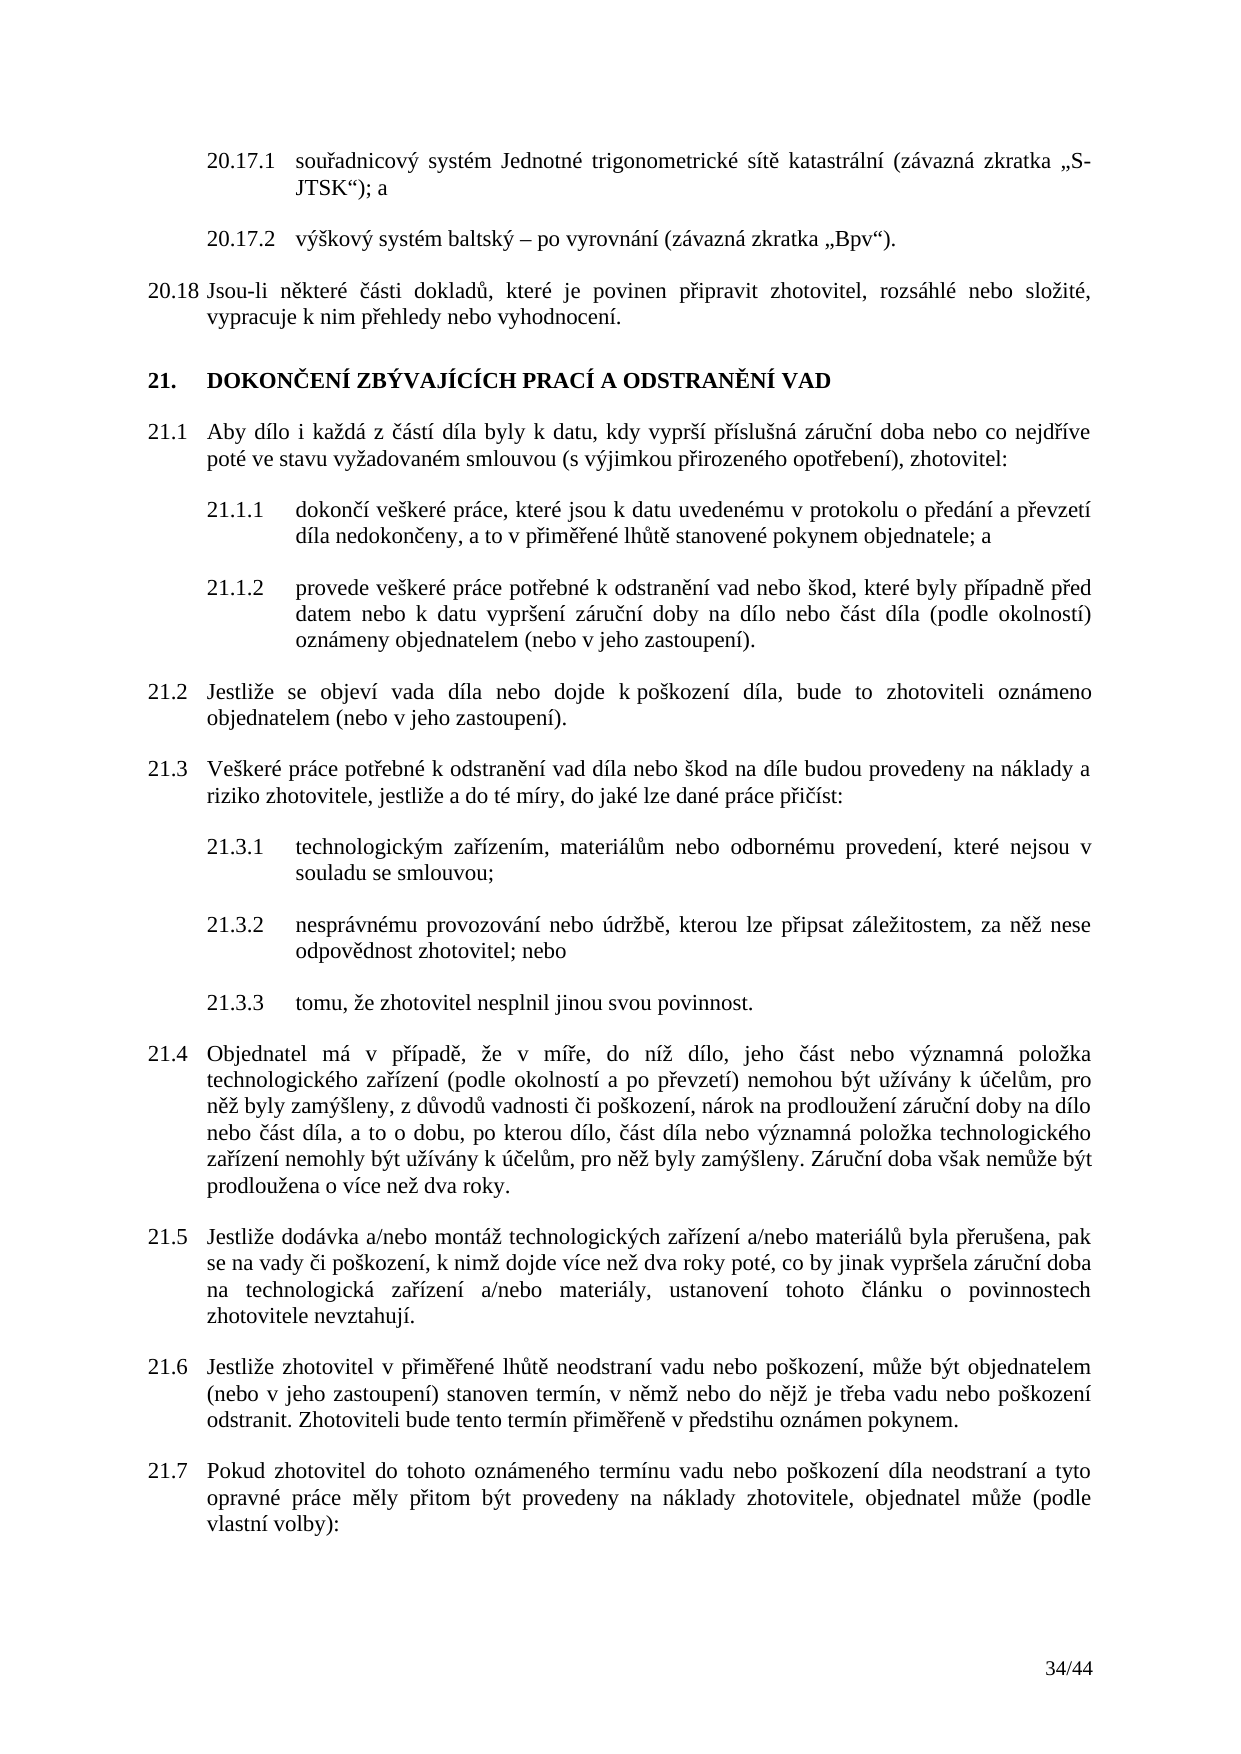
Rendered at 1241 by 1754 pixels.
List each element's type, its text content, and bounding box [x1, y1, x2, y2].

text souřadnicový systém Jednotné trigonometrické sítě katastrální (závazná zkratka „S-JTSK“); a [207, 148, 1093, 200]
text technologickým zařízením, materiálům nebo odbornému provedení, které nejsou v souladu se smlouvou; [207, 833, 1093, 886]
text Aby dílo i každá z částí díla byly k datu, kdy vyprší příslušná záruční doba nebo co nejdříve poté ve stavu vyžadovaném smlouvou (s výjimkou přirozeného opotřebení), zhotovitel: [148, 418, 1093, 471]
text nesprávnému provozování nebo údržbě, kterou lze připsat záležitostem, za něž nese odpovědnost zhotovitel; nebo [207, 911, 1093, 963]
text tomu, že zhotovitel nesplnil jinou svou povinnost. [207, 988, 1093, 1015]
text Jestliže zhotovitel v přiměřené lhůtě neodstraní vadu nebo poškození, může být objednatelem (nebo v jeho zastoupení) stanoven termín, v němž nebo do nějž je třeba vadu nebo poškození odstranit. Zhotoviteli bude tento termín přiměřeně v předstihu oznámen pokynem. [148, 1353, 1093, 1432]
text Dokončení zbývajících prací a odstranění vad [148, 367, 1093, 393]
text výškový systém baltský – po vyrovnání (závazná zkratka „Bpv“). [207, 225, 1093, 252]
text Jestliže dodávka a/nebo montáž technologických zařízení a/nebo materiálů byla přerušena, pak se na vady či poškození, k nimž dojde více než dva roky poté, co by jinak vypršela záruční doba na technologická zařízení a/nebo materiály, ustanovení tohoto článku o povinnostech zhotovitele nevztahují. [148, 1223, 1093, 1328]
text provede veškeré práce potřebné k odstranění vad nebo škod, které byly případně před datem nebo k datu vypršení záruční doby na dílo nebo část díla (podle okolností) oznámeny objednatelem (nebo v jeho zastoupení). [207, 574, 1093, 653]
text dokončí veškeré práce, které jsou k datu uvedenému v protokolu o předání a převzetí díla nedokončeny, a to v přiměřené lhůtě stanovené pokynem objednatele; a [207, 496, 1093, 549]
text Objednatel má v případě, že v míře, do níž dílo, jeho část nebo významná položka technologického zařízení (podle okolností a po převzetí) nemohou být užívány k účelům, pro něž byly zamýšleny, z důvodů vadnosti či poškození, nárok na prodloužení záruční doby na dílo nebo část díla, a to o dobu, po kterou dílo, část díla nebo významná položka technologického zařízení nemohly být užívány k účelům, pro něž byly zamýšleny. Záruční doba však nemůže být prodloužena o více než dva roky. [148, 1040, 1093, 1198]
text Veškeré práce potřebné k odstranění vad díla nebo škod na díle budou provedeny na náklady a riziko zhotovitele, jestliže a do té míry, do jaké lze dané práce přičíst: [148, 755, 1093, 808]
text Pokud zhotovitel do tohoto oznámeného termínu vadu nebo poškození díla neodstraní a tyto opravné práce měly přitom být provedeny na náklady zhotovitele, objednatel může (podle vlastní volby): [148, 1457, 1093, 1537]
text Jestliže se objeví vada díla nebo dojde k poškození díla, bude to zhotoviteli oznámeno objednatelem (nebo v jeho zastoupení). [148, 678, 1093, 730]
text Jsou-li některé části dokladů, které je povinen připravit zhotovitel, rozsáhlé nebo složité, vypracuje k nim přehledy nebo vyhodnocení. [148, 277, 1093, 329]
